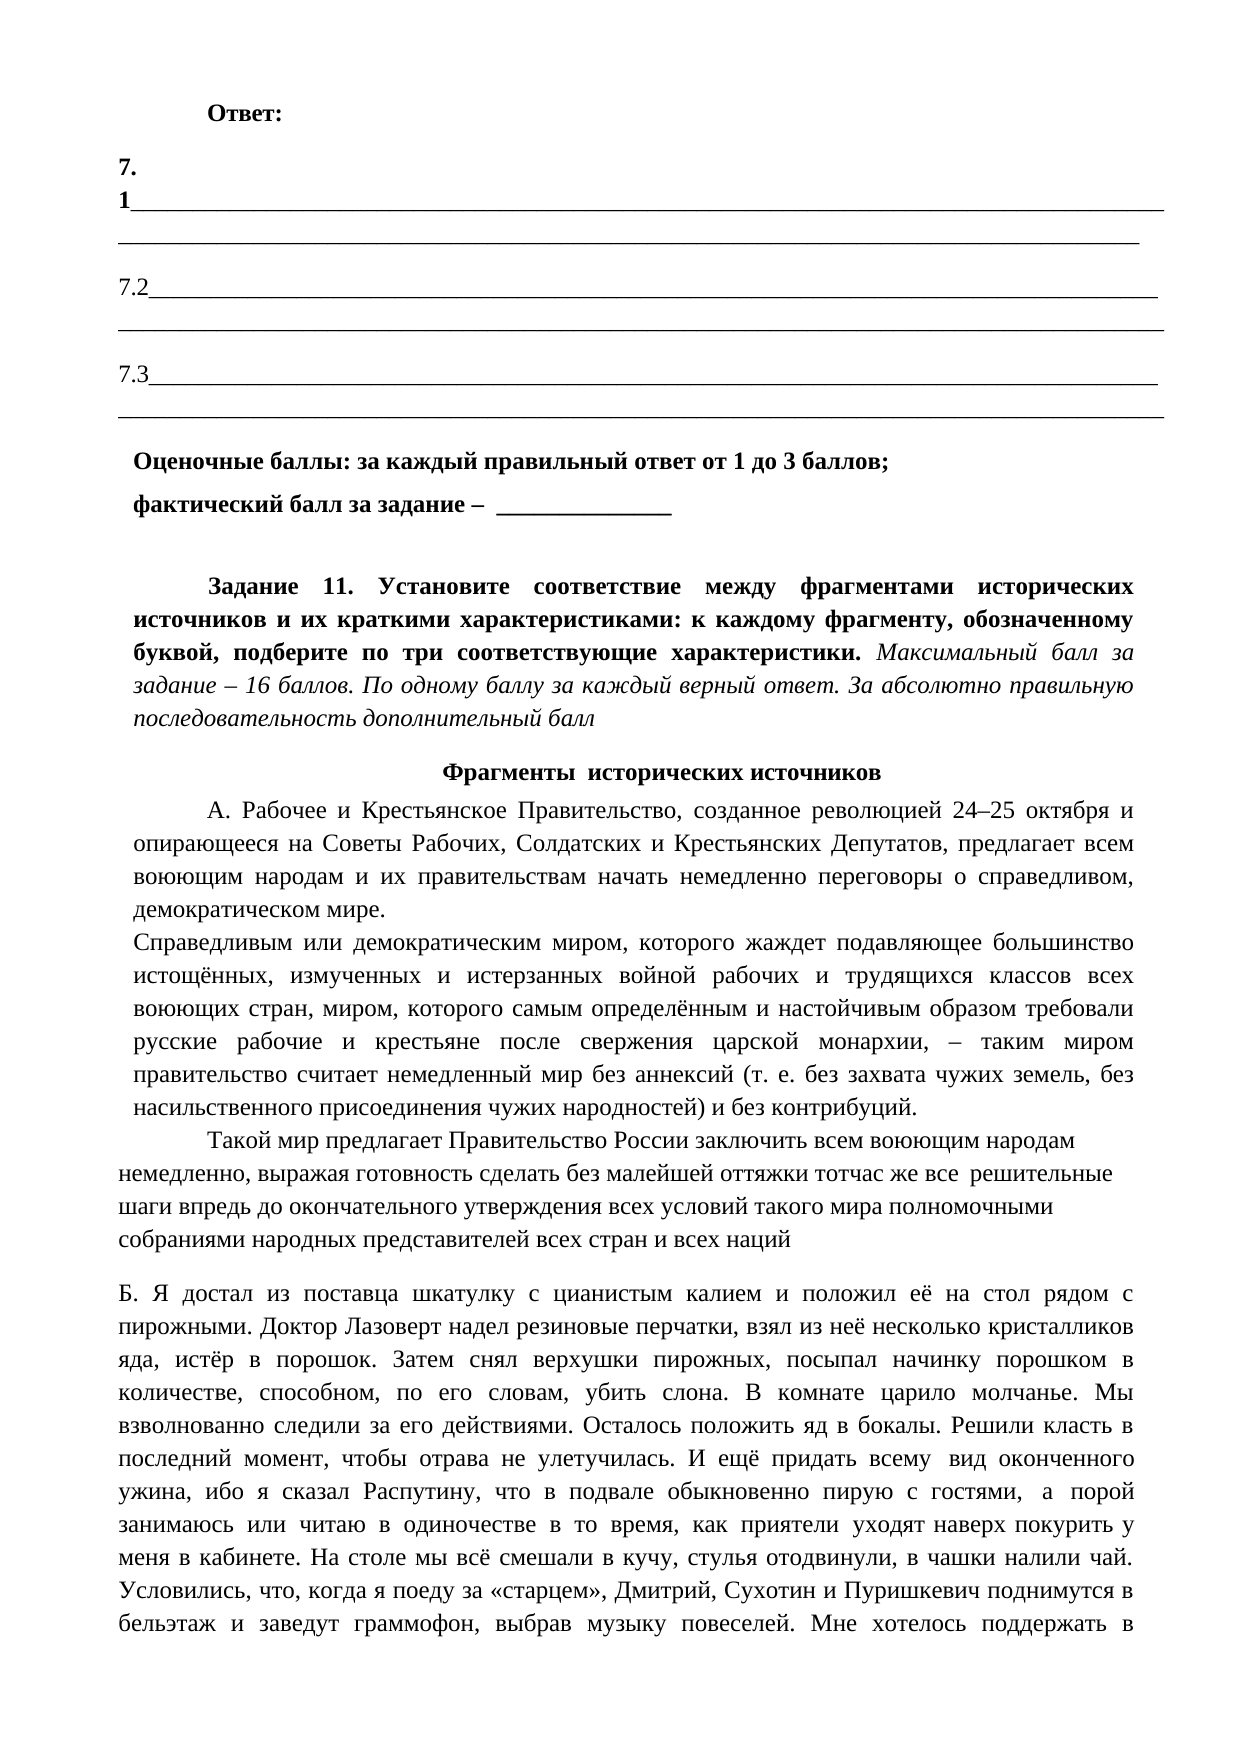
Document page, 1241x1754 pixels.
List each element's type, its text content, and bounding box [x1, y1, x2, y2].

text Ответ: [207, 98, 1167, 127]
text Оценочные баллы: за каждый правильный ответ от 1 до 3 баллов; [133, 446, 1167, 474]
text 7.2_______________________________________________________________________________________________________________________________________________________________________ [118, 272, 1167, 334]
text фактический балл за задание – ______________ [133, 489, 1167, 518]
text А. Рабочее и Крестьянское Правительство, созданное революцией 24–25 октября и опирающееся на Советы Рабочих, Солдатских и Крестьянских Депутатов, предлагает всем воюющим народам и их правительствам начать немедленно переговоры о справедливом, демократическом мире. [133, 795, 1135, 922]
subtitle Фрагменты исторических источников [442, 757, 1167, 786]
text 7.3_______________________________________________________________________________________________________________________________________________________________________ [118, 359, 1167, 421]
text Такой мир предлагает Правительство России заключить всем воюющим народам немедленно, выражая готовность сделать без малейшей оттяжки тотчас же все решительные шаги впредь до окончательного утверждения всех условий такого мира полномочными собраниями народных представителей всех стран и всех наций [118, 1125, 1167, 1253]
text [118, 1278, 1135, 1637]
text Справедливым или демократическим миром, которого жаждет подавляющее большинство истощённых, измученных и истерзанных войной рабочих и трудящихся классов всех воюющих стран, миром, которого самым определённым и настойчивым образом требовали русские рабочие и крестьяне после свержения царской монархии, – таким миром правительство считает немедленный мир без аннексий (т. е. без захвата чужих земель, без насильственного присоединения чужих народностей) и без контрибуций. [133, 927, 1135, 1121]
text Задание 11. Установите соответствие между фрагментами исторических источников и их краткими характеристиками: к каждому фрагменту, обозначенному буквой, подберите по три соответствующие характеристики. Максимальный балл за задание – 16 баллов. По одному баллу за каждый верный ответ. За абсолютно правильную последовательность дополнительный балл [133, 571, 1134, 732]
text 7.1_______________________________________________________________________________________________________________________________________________________________________ [118, 152, 1167, 247]
